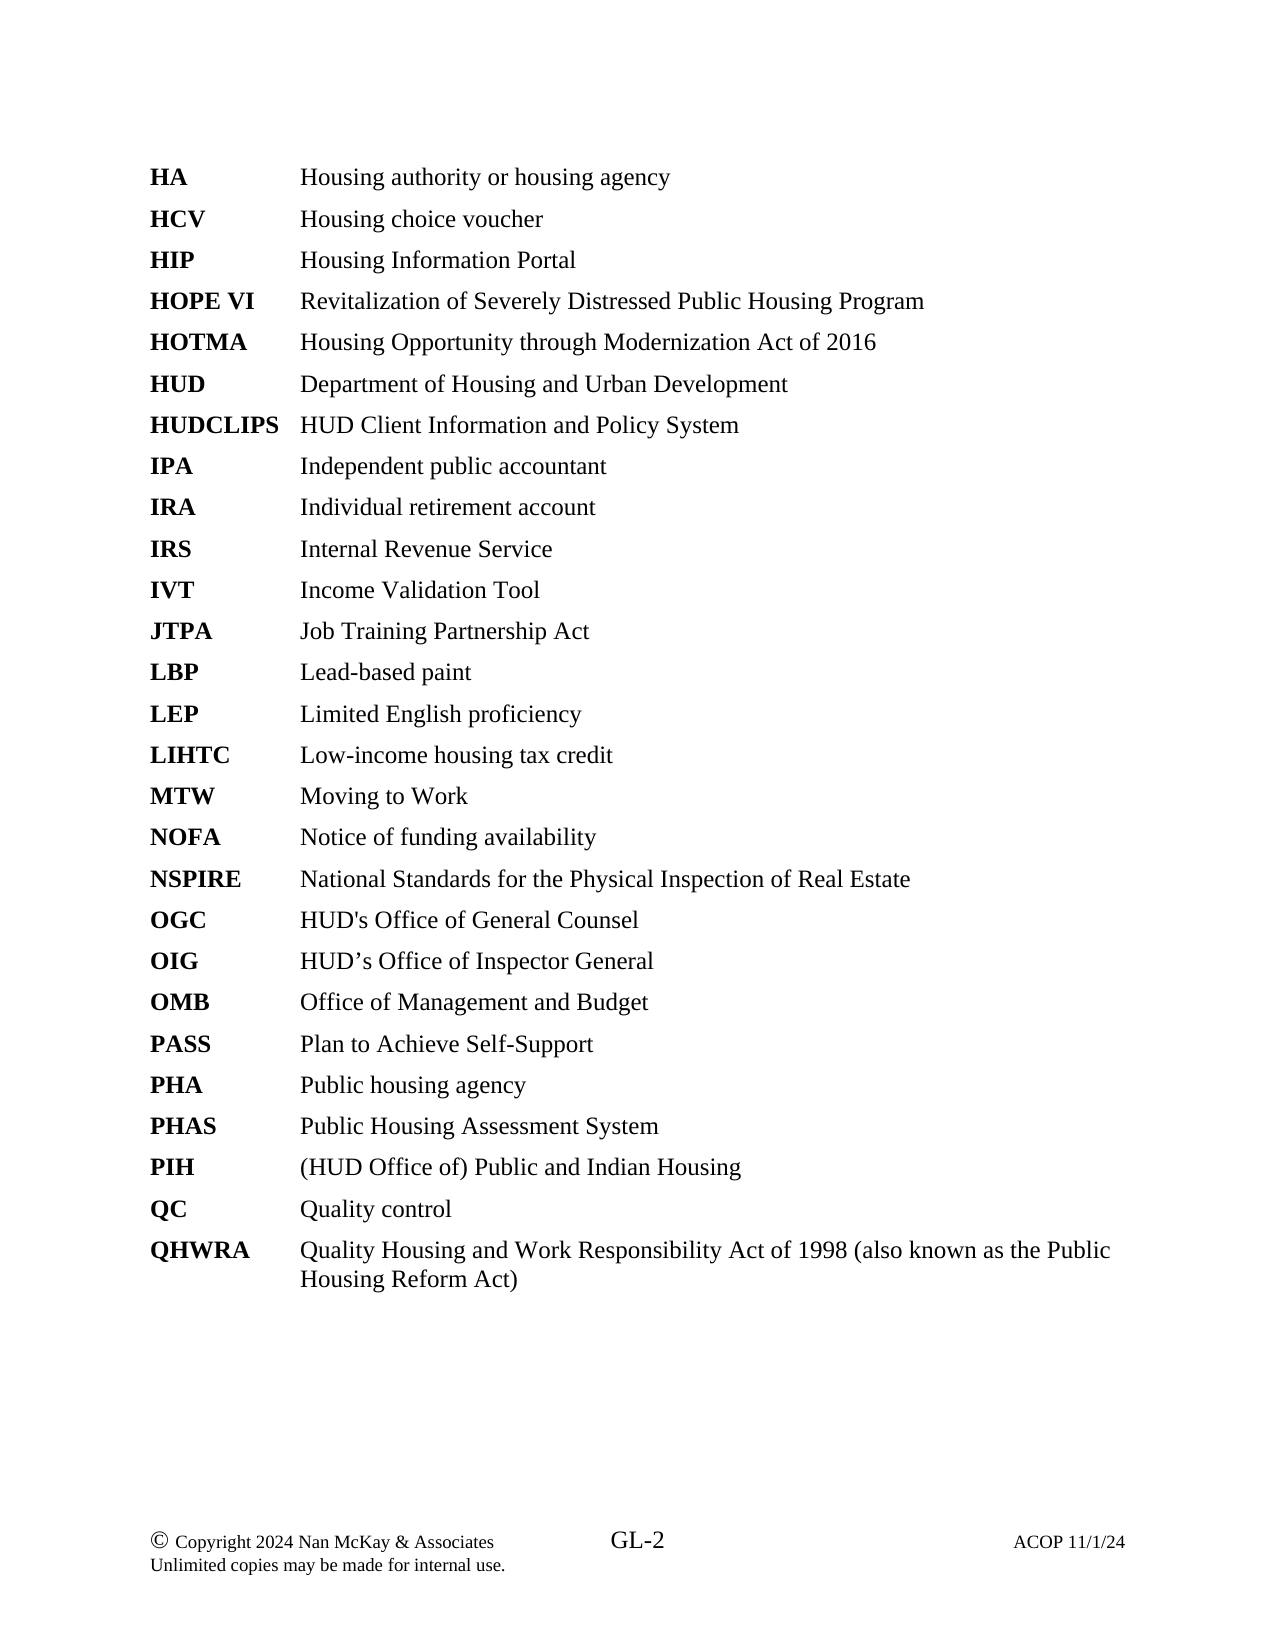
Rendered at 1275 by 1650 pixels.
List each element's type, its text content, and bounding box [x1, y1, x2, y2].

text QC Quality control [150, 1194, 1125, 1222]
text OIG HUD’s Office of Inspector General [150, 946, 1125, 975]
text LIHTC Low-income housing tax credit [150, 740, 1125, 769]
text HIP Housing Information Portal [150, 245, 1125, 274]
text IPA Independent public accountant [150, 451, 1125, 480]
text NOFA Notice of funding availability [150, 822, 1125, 851]
text HCV Housing choice voucher [150, 204, 1125, 232]
text HUDCLIPS HUD Client Information and Policy System [150, 410, 1125, 439]
text LBP Lead-based paint [150, 657, 1125, 686]
text QHWRA Quality Housing and Work Responsibility Act of 1998 (also known as the Public Housing Reform Act) [150, 1235, 1125, 1292]
text PHA Public housing agency [150, 1070, 1125, 1099]
text LEP Limited English proficiency [150, 699, 1125, 727]
text NSPIRE National Standards for the Physical Inspection of Real Estate [150, 864, 1125, 892]
text PHAS Public Housing Assessment System [150, 1111, 1125, 1140]
text HOPE VI Revitalization of Severely Distressed Public Housing Program [150, 286, 1125, 315]
text HUD Department of Housing and Urban Development [150, 369, 1125, 397]
text JTPA Job Training Partnership Act [150, 616, 1125, 645]
text OGC HUD's Office of General Counsel [150, 905, 1125, 934]
text PIH (HUD Office of) Public and Indian Housing [150, 1152, 1125, 1181]
text HA Housing authority or housing agency [150, 162, 1125, 191]
text IRA Individual retirement account [150, 492, 1125, 521]
text HOTMA Housing Opportunity through Modernization Act of 2016 [150, 327, 1125, 356]
text OMB Office of Management and Budget [150, 987, 1125, 1016]
text MTW Moving to Work [150, 781, 1125, 810]
text IRS Internal Revenue Service [150, 534, 1125, 562]
text IVT Income Validation Tool [150, 575, 1125, 604]
text PASS Plan to Achieve Self-Support [150, 1029, 1125, 1057]
